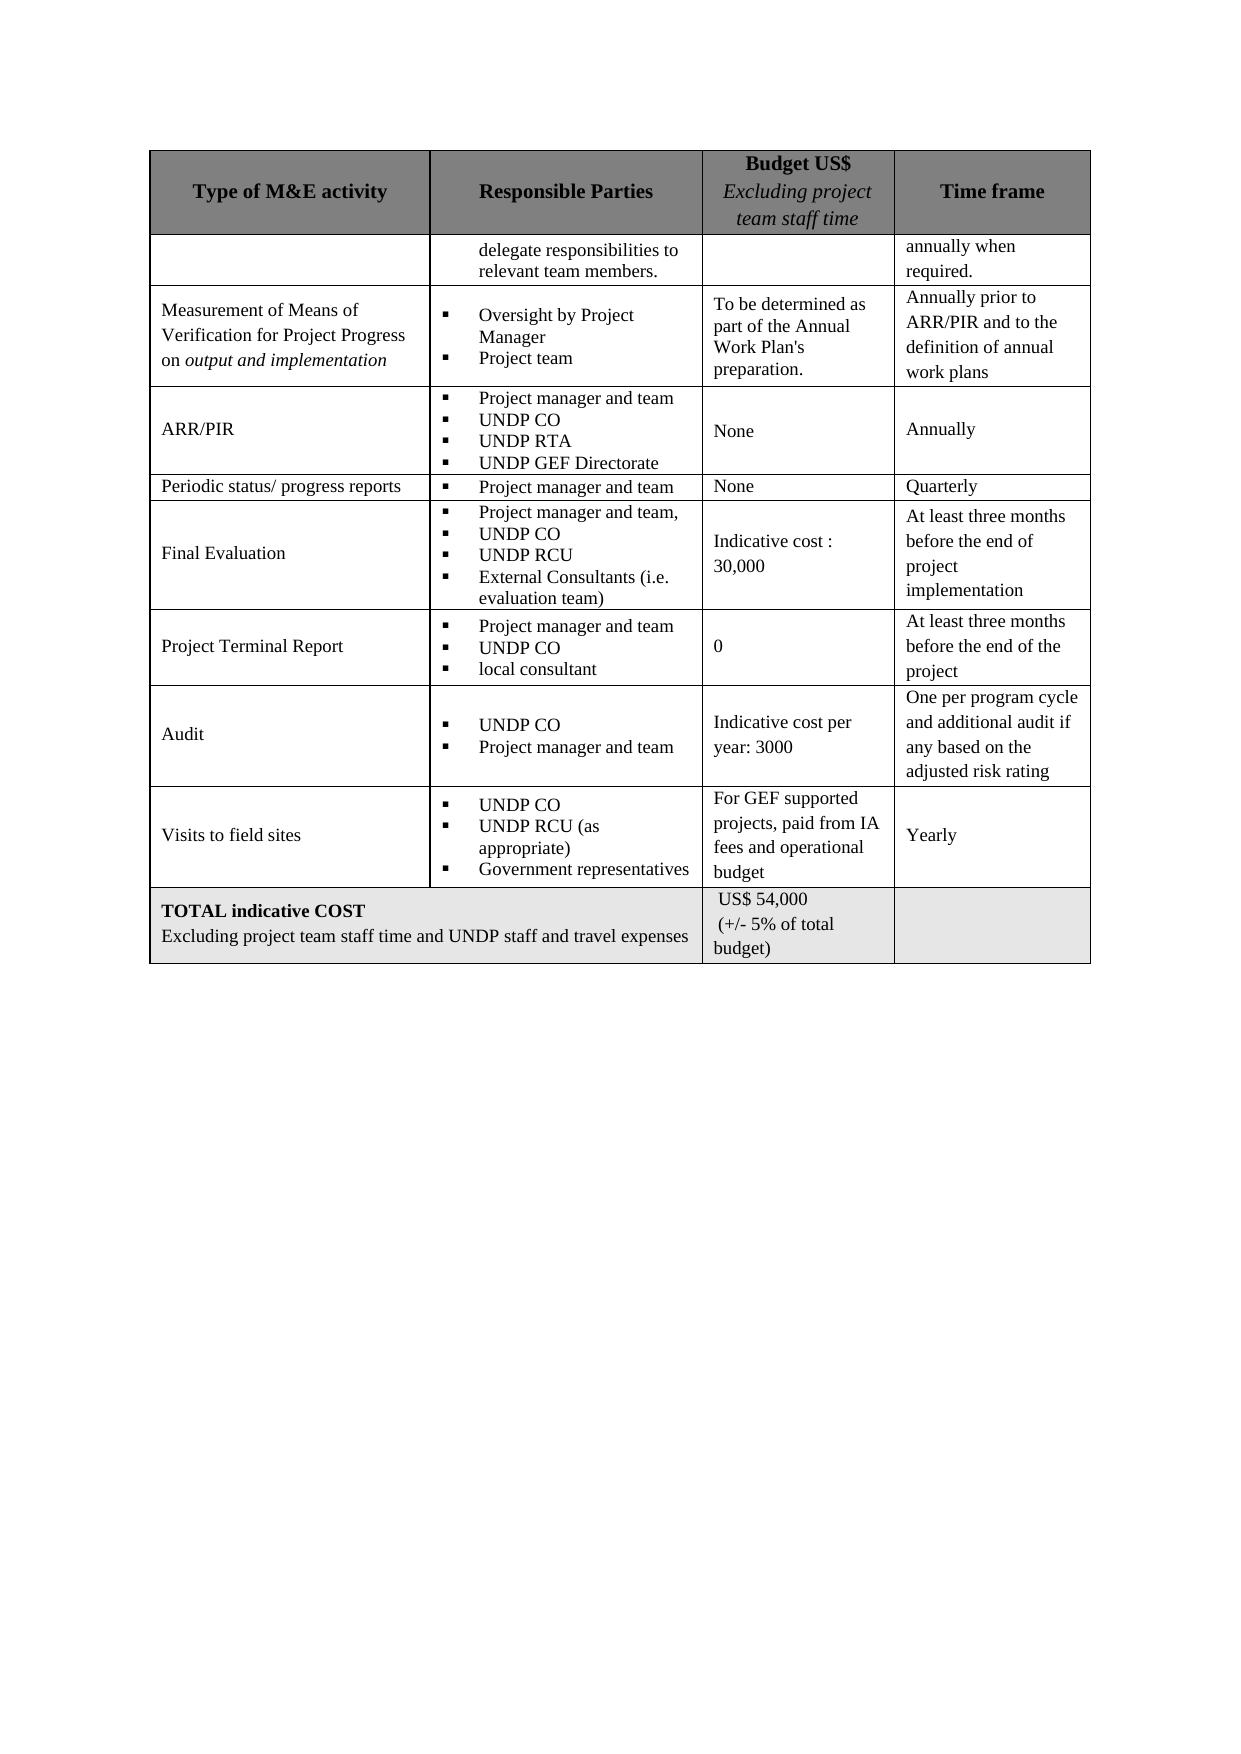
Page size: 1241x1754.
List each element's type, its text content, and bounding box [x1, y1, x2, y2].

table_cell Project manager and team UNDP CO local consultant [431, 610, 702, 685]
table_cell At least three months before the end of project implementation [895, 501, 1090, 609]
table_cell Final Evaluation [151, 501, 429, 609]
table_cell One per program cycle and additional audit if any based on the adjusted risk rating [895, 686, 1090, 786]
table_cell None [703, 475, 894, 500]
table_cell Oversight by Project Manager Project team [431, 286, 702, 386]
table_cell Annually prior to ARR/PIR and to the definition of annual work plans [895, 286, 1090, 386]
table_header Responsible Parties [431, 151, 702, 234]
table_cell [151, 235, 429, 285]
table_cell None [703, 387, 894, 473]
table_cell Quarterly [895, 475, 1090, 500]
table_cell UNDP CO Project manager and team [431, 686, 702, 786]
table_cell At least three months before the end of the project [895, 610, 1090, 685]
table_cell 0 [703, 610, 894, 685]
table_cell UNDP CO UNDP RCU (as appropriate) Government representatives [431, 787, 702, 887]
table_cell Yearly [895, 787, 1090, 887]
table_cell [895, 235, 1090, 285]
table_cell Project manager and team [431, 475, 702, 500]
table_cell Measurement of Means of Verification for Project Progress on output and implementation [151, 286, 429, 386]
table_cell ARR/PIR [151, 387, 429, 473]
table_cell Project manager and team UNDP CO UNDP RTA UNDP GEF Directorate [431, 387, 702, 473]
table_cell TOTAL indicative COST Excluding project team staff time and UNDP staff and travel expenses [151, 888, 702, 963]
table_cell Periodic status/ progress reports [151, 475, 429, 500]
table_cell [895, 888, 1090, 963]
table_cell Audit [151, 686, 429, 786]
table_header Budget US$ Excluding project team staff time [703, 151, 894, 234]
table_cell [431, 235, 702, 285]
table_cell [703, 235, 894, 285]
table_cell Visits to field sites [151, 787, 429, 887]
table_cell For GEF supported projects, paid from IA fees and operational budget [703, 787, 894, 887]
table_header Type of M&E activity [151, 151, 429, 234]
table_cell US$ 54,000 (+/- 5% of total budget) [703, 888, 894, 963]
table_cell Project Terminal Report [151, 610, 429, 685]
table_cell To be determined as part of the Annual Work Plan's preparation. [703, 286, 894, 386]
table_cell Annually [895, 387, 1090, 473]
table_cell Indicative cost : 30,000 [703, 501, 894, 609]
table_header Time frame [895, 151, 1090, 234]
table_cell Project manager and team, UNDP CO UNDP RCU External Consultants (i.e. evaluation team) [431, 501, 702, 609]
table_cell Indicative cost per year: 3000 [703, 686, 894, 786]
